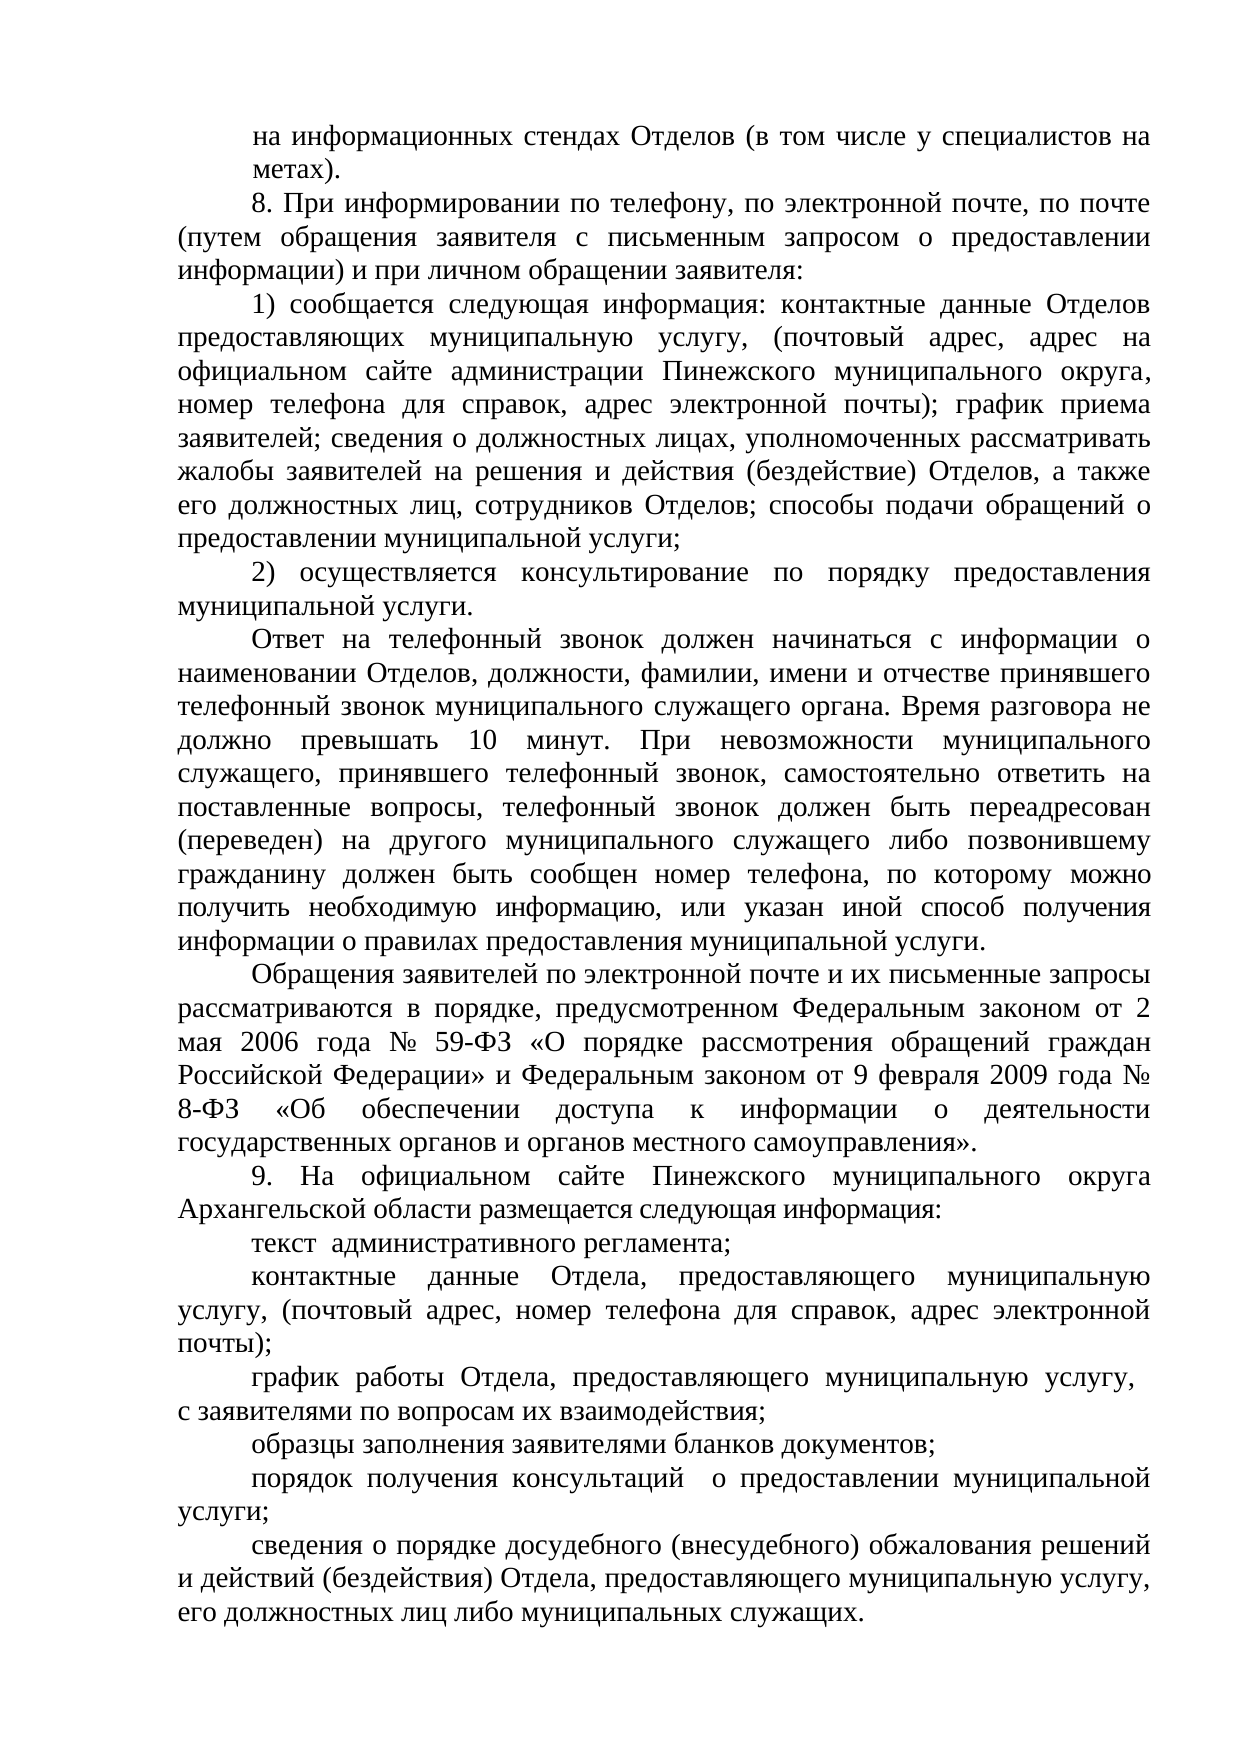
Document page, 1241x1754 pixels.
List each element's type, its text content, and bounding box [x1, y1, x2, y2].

text Ответ на телефонный звонок должен начинаться с информации о наименовании Отделов, должности, фамилии, имени и отчестве принявшего телефонный звонок муниципального служащего органа. Время разговора не должно превышать 10 минут. При невозможности муниципального служащего, принявшего телефонный звонок, самостоятельно ответить на поставленные вопросы, телефонный звонок должен быть переадресован (переведен) на другого муниципального служащего либо позвонившему гражданину должен быть сообщен номер телефона, по которому можно получить необходимую информацию, или указан иной способ получения информации о правилах предоставления муниципальной услуги. [177, 621, 1152, 957]
text 8. При информировании по телефону, по электронной почте, по почте (путем обращения заявителя с письменным запросом о предоставлении информации) и при личном обращении заявителя: [177, 185, 1152, 286]
text 1) сообщается следующая информация: контактные данные Отделов предоставляющих муниципальную услугу, (почтовый адрес, адрес на официальном сайте администрации Пинежского муниципального округа, номер телефона для справок, адрес электронной почты); график приема заявителей; сведения о должностных лицах, уполномоченных рассматривать жалобы заявителей на решения и действия (бездействие) Отделов, а также его должностных лиц, сотрудников Отделов; способы подачи обращений о предоставлении муниципальной услуги; [177, 286, 1152, 554]
text контактные данные Отдела, предоставляющего муниципальную услугу, (почтовый адрес, номер телефона для справок, адрес электронной почты); [177, 1258, 1152, 1359]
text текст административного регламента; [177, 1225, 1152, 1258]
text на информационных стендах Отделов (в том числе у специалистов на метах). [252, 118, 1152, 185]
text образцы заполнения заявителями бланков документов; [177, 1426, 1152, 1460]
text Обращения заявителей по электронной почте и их письменные запросы рассматриваются в порядке, предусмотренном Федеральным законом от 2 мая 2006 года № 59-ФЗ «О порядке рассмотрения обращений граждан Российской Федерации» и Федеральным законом от 9 февраля 2009 года № 8-ФЗ «Об обеспечении доступа к информации о деятельности государственных органов и органов местного самоуправления». [177, 957, 1152, 1158]
text 2) осуществляется консультирование по порядку предоставления муниципальной услуги. [177, 554, 1152, 621]
text порядок получения консультаций о предоставлении муниципальной услуги; [177, 1460, 1152, 1527]
text сведения о порядке досудебного (внесудебного) обжалования решений и действий (бездействия) Отдела, предоставляющего муниципальную услугу, его должностных лиц либо муниципальных служащих. [177, 1527, 1152, 1627]
text 9. На официальном сайте Пинежского муниципального округа Архангельской области размещается следующая информация: [177, 1158, 1152, 1225]
text график работы Отдела, предоставляющего муниципальную услугу, с заявителями по вопросам их взаимодействия; [177, 1359, 1152, 1426]
